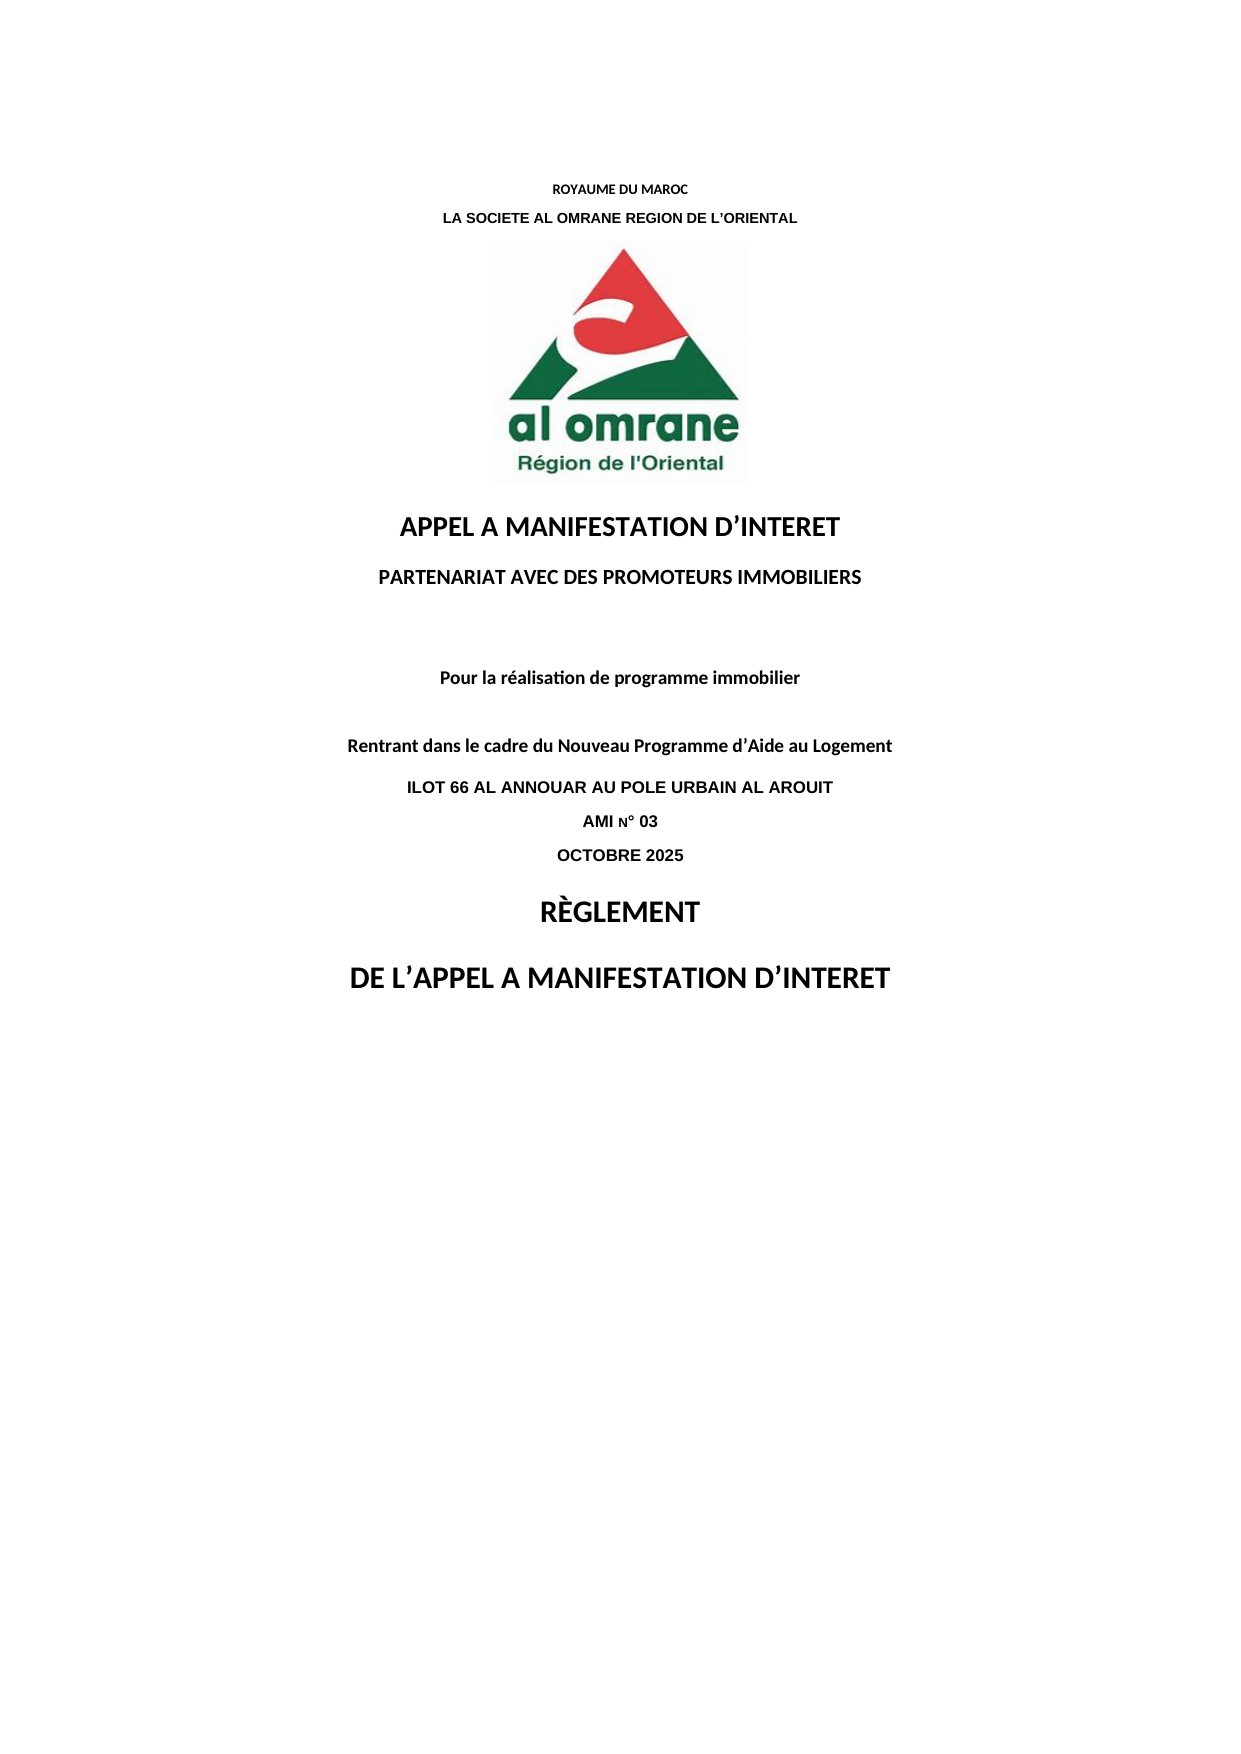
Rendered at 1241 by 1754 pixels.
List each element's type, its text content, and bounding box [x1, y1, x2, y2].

text AMI n° 03 [148, 797, 1093, 831]
text PARTENARIAT AVEC DES PROMOTEURS IMMOBILIERS [147, 544, 1093, 590]
text DE L’APPEL A MANIFESTATION D’INTERET [147, 931, 1093, 997]
text OCTOBRE 2025 [148, 831, 1093, 864]
text RÈGLEMENT [147, 864, 1093, 931]
text APPEL A MANIFESTATION D’INTERET [147, 483, 1093, 544]
text LA SOCIETE AL OMRANE REGION DE L’ORIENTAL [147, 198, 1093, 227]
text ROYAUME DU MAROC [147, 168, 1093, 198]
text Rentrant dans le cadre du Nouveau Programme d’Aide au Logement [147, 716, 1093, 757]
text ILOT 66 AL ANNOUAR AU POLE URBAIN AL AROUIT [147, 763, 1093, 797]
picture [493, 241, 747, 483]
text Pour la réalisation de programme immobilier [147, 649, 1093, 689]
